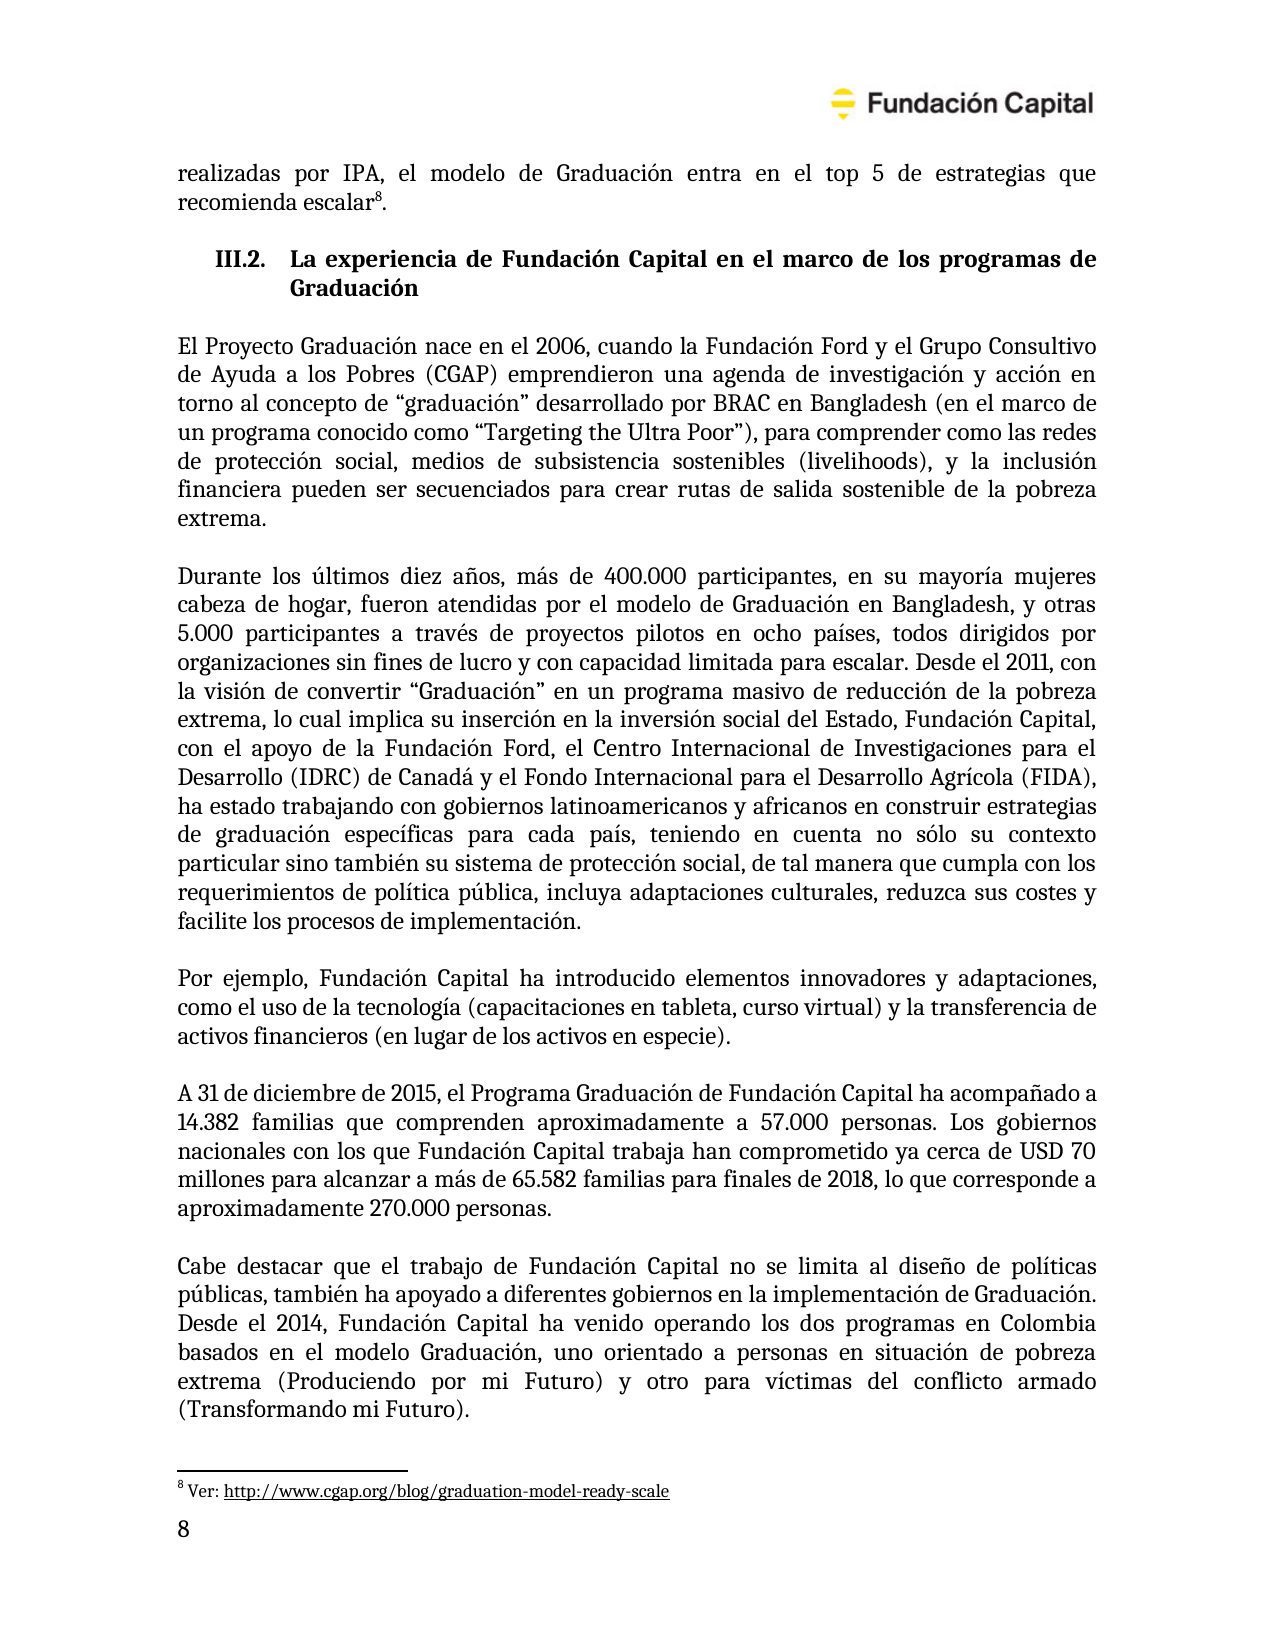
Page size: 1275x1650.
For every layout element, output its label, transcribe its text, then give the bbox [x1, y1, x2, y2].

text Por ejemplo, Fundación Capital ha introducido elementos innovadores y adaptaciones, como el uso de la tecnología (capacitaciones en tableta, curso virtual) y la transferencia de activos financieros (en lugar de los activos en especie). [177, 964, 1098, 1050]
subtitle La experiencia de Fundación Capital en el marco de los programas de Graduación [215, 245, 1098, 303]
text A 31 de diciembre de 2015, el Programa Graduación de Fundación Capital ha acompañado a 14.382 familias que comprenden aproximadamente a 57.000 personas. Los gobiernos nacionales con los que Fundación Capital trabaja han comprometido ya cerca de USD 70 millones para alcanzar a más de 65.582 familias para finales de 2018, lo que corresponde a aproximadamente 270.000 personas. [177, 1079, 1098, 1223]
text Cabe destacar que el trabajo de Fundación Capital no se limita al diseño de políticas públicas, también ha apoyado a diferentes gobiernos en la implementación de Graduación. Desde el 2014, Fundación Capital ha venido operando los dos programas en Colombia basados en el modelo Graduación, uno orientado a personas en situación de pobreza extrema (Produciendo por mi Futuro) y otro para víctimas del conflicto armado (Transformando mi Futuro). [177, 1252, 1098, 1424]
text El Proyecto Graduación nace en el 2006, cuando la Fundación Ford y el Grupo Consultivo de Ayuda a los Pobres (CGAP) emprendieron una agenda de investigación y acción en torno al concepto de “graduación” desarrollado por BRAC en Bangladesh (en el marco de un programa conocido como “Targeting the Ultra Poor”), para comprender como las redes de protección social, medios de subsistencia sostenibles (livelihoods), y la inclusión financiera pueden ser secuenciados para crear rutas de salida sostenible de la pobreza extrema. [177, 332, 1098, 533]
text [177, 159, 1098, 217]
text Durante los últimos diez años, más de 400.000 participantes, en su mayoría mujeres cabeza de hogar, fueron atendidas por el modelo de Graduación en Bangladesh, y otras 5.000 participantes a través de proyectos pilotos en ocho países, todos dirigidos por organizaciones sin fines de lucro y con capacidad limitada para escalar. Desde el 2011, con la visión de convertir “Graduación” en un programa masivo de reducción de la pobreza extrema, lo cual implica su inserción en la inversión social del Estado, Fundación Capital, con el apoyo de la Fundación Ford, el Centro Internacional de Investigaciones para el Desarrollo (IDRC) de Canadá y el Fondo Internacional para el Desarrollo Agrícola (FIDA), ha estado trabajando con gobiernos latinoamericanos y africanos en construir estrategias de graduación específicas para cada país, teniendo en cuenta no sólo su contexto particular sino también su sistema de protección social, de tal manera que cumpla con los requerimientos de política pública, incluya adaptaciones culturales, reduzca sus costes y facilite los procesos de implementación. [177, 562, 1098, 935]
picture [829, 74, 1097, 130]
